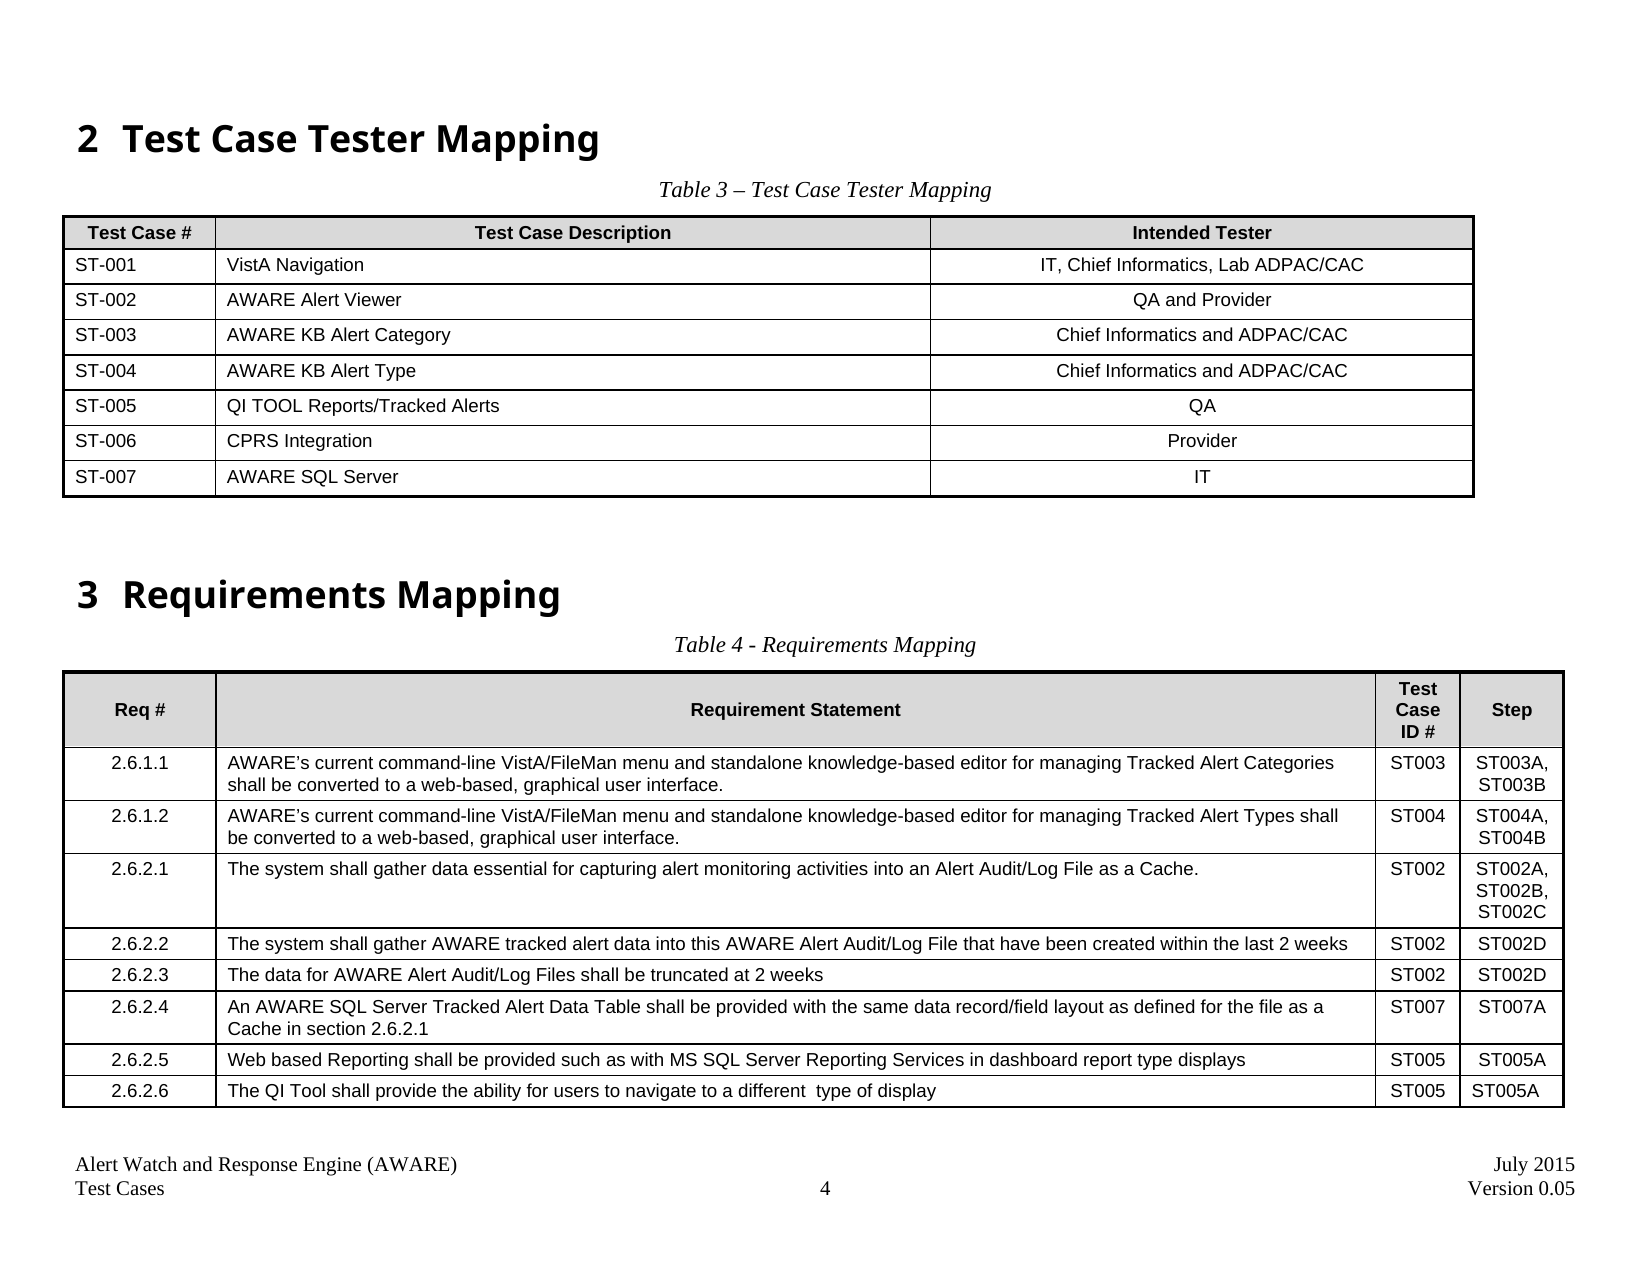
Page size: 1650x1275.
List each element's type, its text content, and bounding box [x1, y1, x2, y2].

table_cell ST005 [1376, 1045, 1459, 1074]
text Table 4 - Requirements Mapping [75, 631, 1575, 658]
table_header Intended Tester [931, 218, 1472, 248]
table_cell ST003A, ST003B [1461, 748, 1562, 799]
table_cell ST003 [1376, 748, 1459, 799]
table_cell The system shall gather data essential for capturing alert monitoring activities into an Alert Audit/Log File as a Cache. [217, 854, 1375, 927]
table_cell ST-001 [65, 250, 215, 283]
table_cell IT, Chief Informatics, Lab ADPAC/CAC [931, 250, 1472, 283]
table_cell 2.6.2.1 [65, 854, 215, 927]
table_cell ST004 [1376, 801, 1459, 852]
table_cell The QI Tool shall provide the ability for users to navigate to a different type of display [217, 1076, 1375, 1106]
table_header Test Case # [65, 218, 215, 248]
table_header Test Case ID # [1376, 674, 1459, 746]
table_header Test Case Description [216, 218, 930, 248]
table_cell 2.6.2.6 [65, 1076, 215, 1106]
table_cell The system shall gather AWARE tracked alert data into this AWARE Alert Audit/Log File that have been created within the last 2 weeks [217, 929, 1375, 958]
table_cell An AWARE SQL Server Tracked Alert Data Table shall be provided with the same data record/field layout as defined for the file as a Cache in section 2.6.2.1 [217, 992, 1375, 1043]
table_cell AWARE KB Alert Type [216, 356, 930, 389]
table_cell ST002 [1376, 929, 1459, 958]
table_cell ST004A, ST004B [1461, 801, 1562, 852]
table_cell ST007 [1376, 992, 1459, 1043]
table_cell 2.6.2.2 [65, 929, 215, 958]
table_cell CPRS Integration [216, 426, 930, 460]
table_cell ST005A [1461, 1045, 1562, 1074]
table_cell Web based Reporting shall be provided such as with MS SQL Server Reporting Services in dashboard report type displays [217, 1045, 1375, 1074]
table_cell QA and Provider [931, 285, 1472, 318]
table_cell ST002D [1461, 929, 1562, 958]
table_cell AWARE’s current command-line VistA/FileMan menu and standalone knowledge-based editor for managing Tracked Alert Categories shall be converted to a web-based, graphical user interface. [217, 748, 1375, 799]
table_cell 2.6.1.2 [65, 801, 215, 852]
table_cell ST005A [1461, 1076, 1562, 1106]
subtitle Test Case Tester Mapping [77, 112, 1575, 163]
table_cell ST-007 [65, 461, 215, 495]
table_cell ST-005 [65, 391, 215, 424]
table_cell ST-003 [65, 320, 215, 354]
table_cell AWARE Alert Viewer [216, 285, 930, 318]
table_cell QA [931, 391, 1472, 424]
table_cell 2.6.2.5 [65, 1045, 215, 1074]
table_header Requirement Statement [217, 674, 1375, 746]
table_cell QI TOOL Reports/Tracked Alerts [216, 391, 930, 424]
table_cell ST002 [1376, 854, 1459, 927]
table_cell ST-006 [65, 426, 215, 460]
table_cell 2.6.2.3 [65, 960, 215, 990]
table_cell Chief Informatics and ADPAC/CAC [931, 356, 1472, 389]
table_cell AWARE KB Alert Category [216, 320, 930, 354]
table_cell IT [931, 461, 1472, 495]
table_cell Provider [931, 426, 1472, 460]
table_cell Chief Informatics and ADPAC/CAC [931, 320, 1472, 354]
table_cell 2.6.1.1 [65, 748, 215, 799]
table_cell ST002 [1376, 960, 1459, 990]
table_cell The data for AWARE Alert Audit/Log Files shall be truncated at 2 weeks [217, 960, 1375, 990]
table_cell AWARE’s current command-line VistA/FileMan menu and standalone knowledge-based editor for managing Tracked Alert Types shall be converted to a web-based, graphical user interface. [217, 801, 1375, 852]
table_cell ST-004 [65, 356, 215, 389]
subtitle Requirements Mapping [77, 568, 1575, 619]
table_cell AWARE SQL Server [216, 461, 930, 495]
table_cell ST-002 [65, 285, 215, 318]
table_header Step [1461, 674, 1562, 746]
table_cell 2.6.2.4 [65, 992, 215, 1043]
table_cell VistA Navigation [216, 250, 930, 283]
table_header Req # [65, 674, 215, 746]
table_cell ST007A [1461, 992, 1562, 1043]
table_cell ST002A, ST002B, ST002C [1461, 854, 1562, 927]
table_cell ST002D [1461, 960, 1562, 990]
table_cell ST005 [1376, 1076, 1459, 1106]
